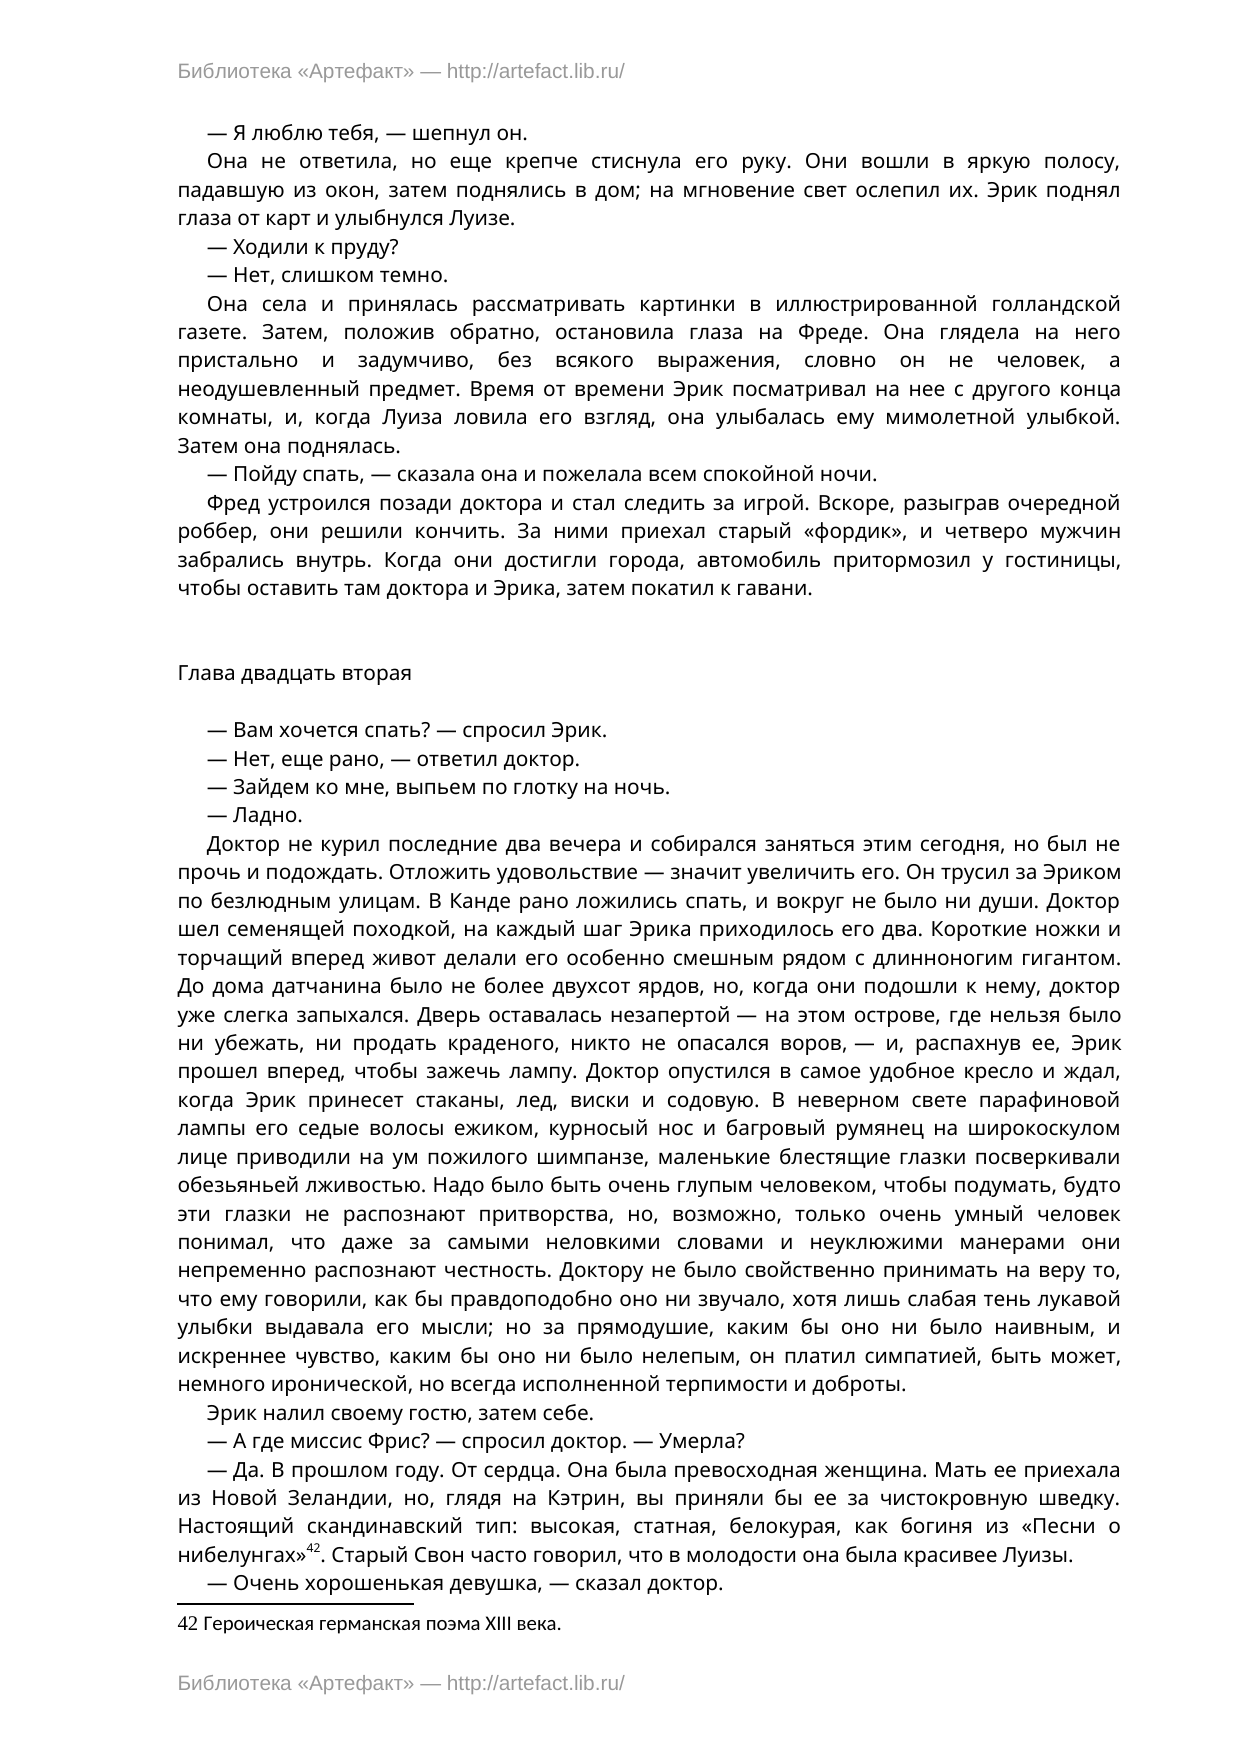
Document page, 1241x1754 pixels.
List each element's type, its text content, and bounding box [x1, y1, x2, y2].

text — Нет, слишком темно. [177, 260, 1122, 289]
text — Ходили к пруду? [177, 232, 1122, 260]
text — Очень хорошенькая девушка, — сказал доктор. [177, 1568, 1122, 1597]
text — Нет, еще рано, — ответил доктор. [177, 744, 1122, 772]
text — Да. В прошлом году. От сердца. Она была превосходная женщина. Мать ее приехала из Новой Зеландии, но, глядя на Кэтрин, вы приняли бы ее за чистокровную шведку. Настоящий скандинавский тип: высокая, статная, белокурая, как богиня из «Песни о нибелунгах». Старый Свон часто говорил, что в молодости она была красивее Луизы. [177, 1455, 1122, 1568]
text Доктор не курил последние два вечера и собирался заняться этим сегодня, но был не прочь и подождать. Отложить удовольствие — значит увеличить его. Он трусил за Эриком по безлюдным улицам. В Канде рано ложились спать, и вокруг не было ни души. Доктор шел семенящей походкой, на каждый шаг Эрика приходилось его два. Короткие ножки и торчащий вперед живот делали его особенно смешным рядом с длинноногим гигантом. До дома датчанина было не более двухсот ярдов, но, когда они подошли к нему, доктор уже слегка запыхался. Дверь оставалась незапертой — на этом острове, где нельзя было ни убежать, ни продать краденого, никто не опасался воров, — и, распахнув ее, Эрик прошел вперед, чтобы зажечь лампу. Доктор опустился в самое удобное кресло и ждал, когда Эрик принесет стаканы, лед, виски и содовую. В неверном свете парафиновой лампы его седые волосы ежиком, курносый нос и багровый румянец на широкоскулом лице приводили на ум пожилого шимпанзе, маленькие блестящие глазки посверкивали обезьяньей лживостью. Надо было быть очень глупым человеком, чтобы подумать, будто эти глазки не распознают притворства, но, возможно, только очень умный человек понимал, что даже за самыми неловкими словами и неуклюжими манерами они непременно распознают честность. Доктору не было свойственно принимать на веру то, что ему говорили, как бы правдоподобно оно ни звучало, хотя лишь слабая тень лукавой улыбки выдавала его мысли; но за прямодушие, каким бы оно ни было наивным, и искреннее чувство, каким бы оно ни было нелепым, он платил симпатией, быть может, немного иронической, но всегда исполненной терпимости и доброты. [177, 829, 1122, 1398]
text Она села и принялась рассматривать картинки в иллюстрированной голландской газете. Затем, положив обратно, остановила глаза на Фреде. Она глядела на него пристально и задумчиво, без всякого выражения, словно он не человек, а неодушевленный предмет. Время от времени Эрик посматривал на нее с другого конца комнаты, и, когда Луиза ловила его взгляд, она улыбалась ему мимолетной улыбкой. Затем она поднялась. [177, 289, 1122, 459]
text Фред устроился позади доктора и стал следить за игрой. Вскоре, разыграв очередной роббер, они решили кончить. За ними приехал старый «фордик», и четверо мужчин забрались внутрь. Когда они достигли города, автомобиль притормозил у гостиницы, чтобы оставить там доктора и Эрика, затем покатил к гавани. [177, 488, 1122, 602]
text — Зайдем ко мне, выпьем по глотку на ночь. [177, 772, 1122, 801]
text Она не ответила, но еще крепче стиснула его руку. Они вошли в яркую полосу, падавшую из окон, затем поднялись в дом; на мгновение свет ослепил их. Эрик поднял глаза от карт и улыбнулся Луизе. [177, 147, 1122, 232]
text — Пойду спать, — сказала она и пожелала всем спокойной ночи. [177, 459, 1122, 488]
text — Я люблю тебя, — шепнул он. [177, 118, 1122, 147]
text Эрик налил своему гостю, затем себе. [177, 1398, 1122, 1426]
text — А где миссис Фрис? — спросил доктор. — Умерла? [177, 1426, 1122, 1455]
text — Вам хочется спать? — спросил Эрик. [177, 715, 1122, 744]
text — Ладно. [177, 801, 1122, 829]
subtitle Глава двадцать вторая [177, 658, 1122, 687]
